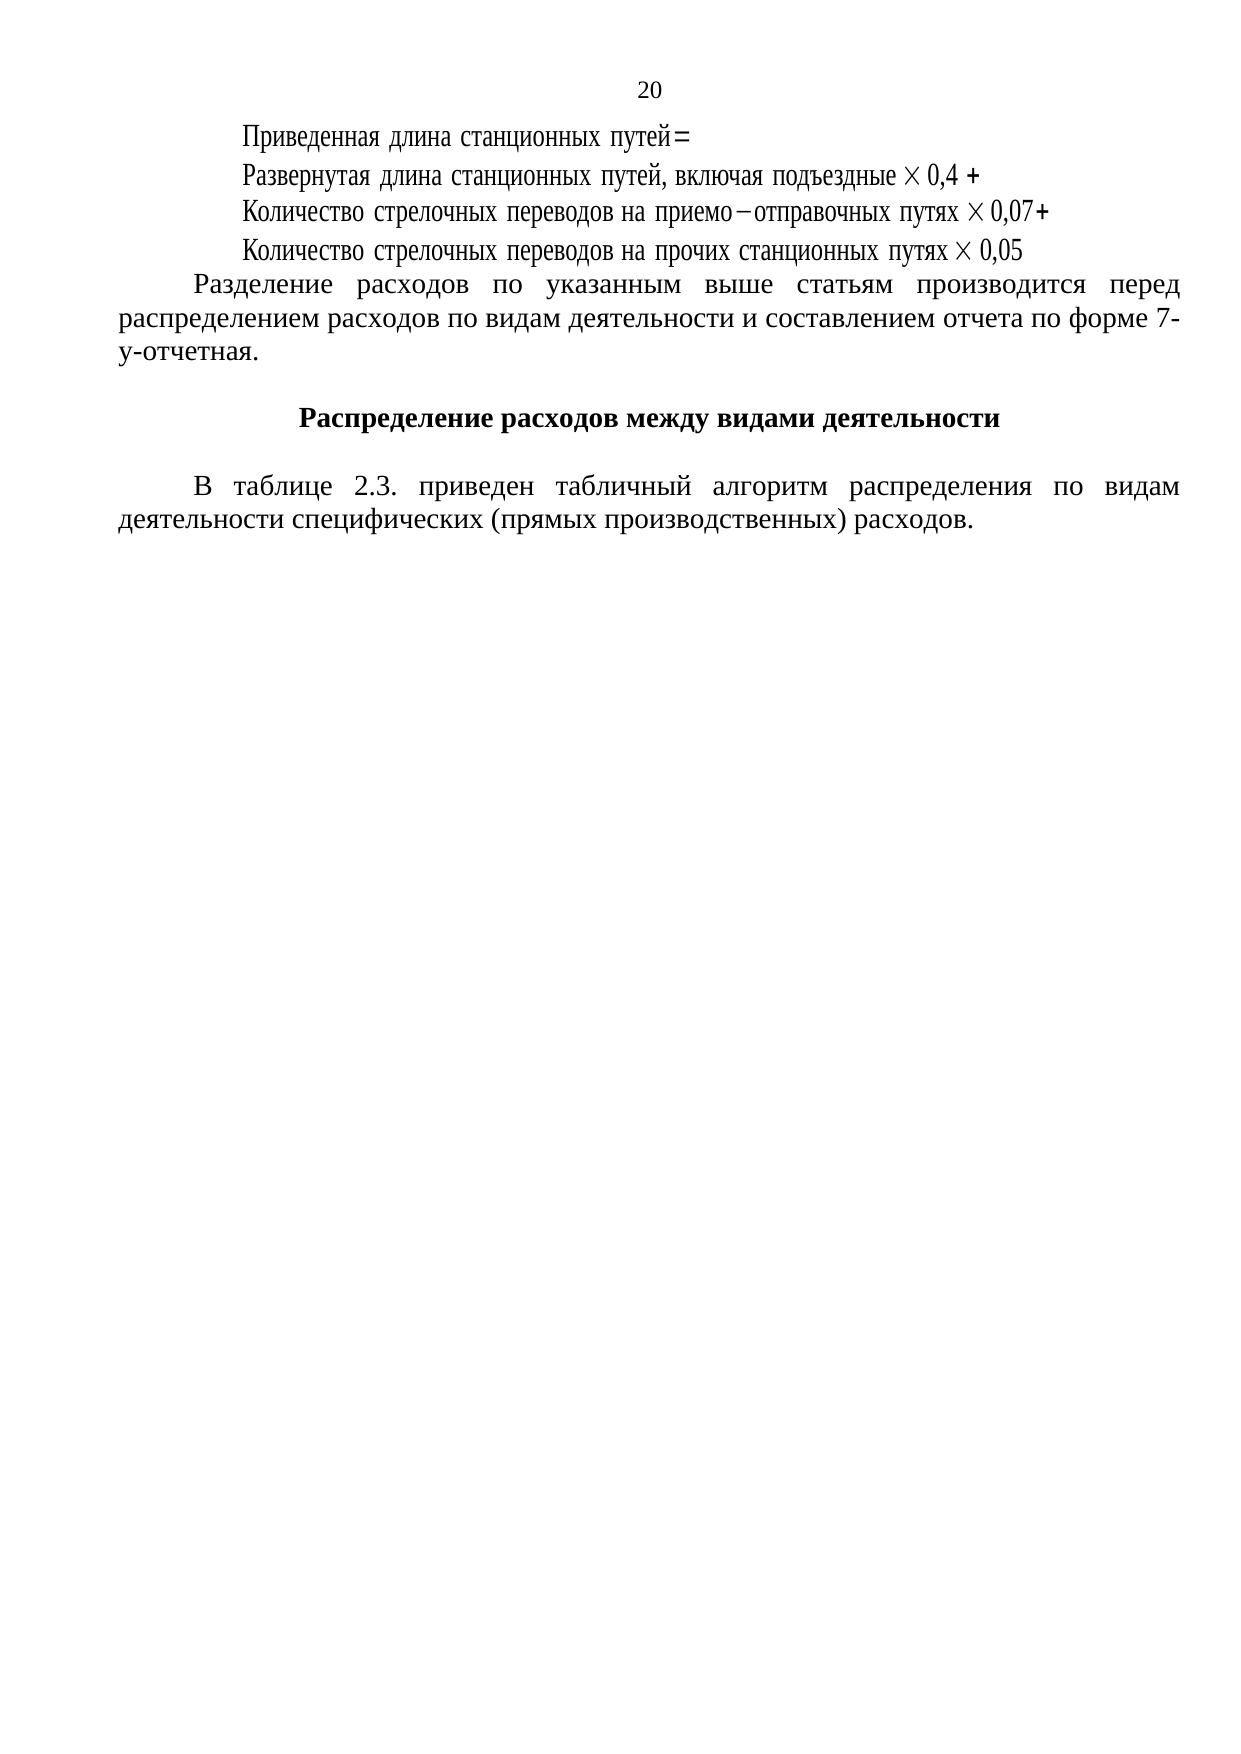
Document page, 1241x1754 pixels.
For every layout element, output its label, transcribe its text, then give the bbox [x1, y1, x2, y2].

text В таблице 2.3. приведен табличный алгоритм распределения по видам деятельности специфических (прямых производственных) расходов. [118, 468, 1181, 535]
text Разделение расходов по указанным выше статьям производится перед распределением расходов по видам деятельности и составлением отчета по форме 7-у-отчетная. [118, 266, 1181, 367]
text Распределение расходов между видами деятельности [118, 401, 1181, 434]
